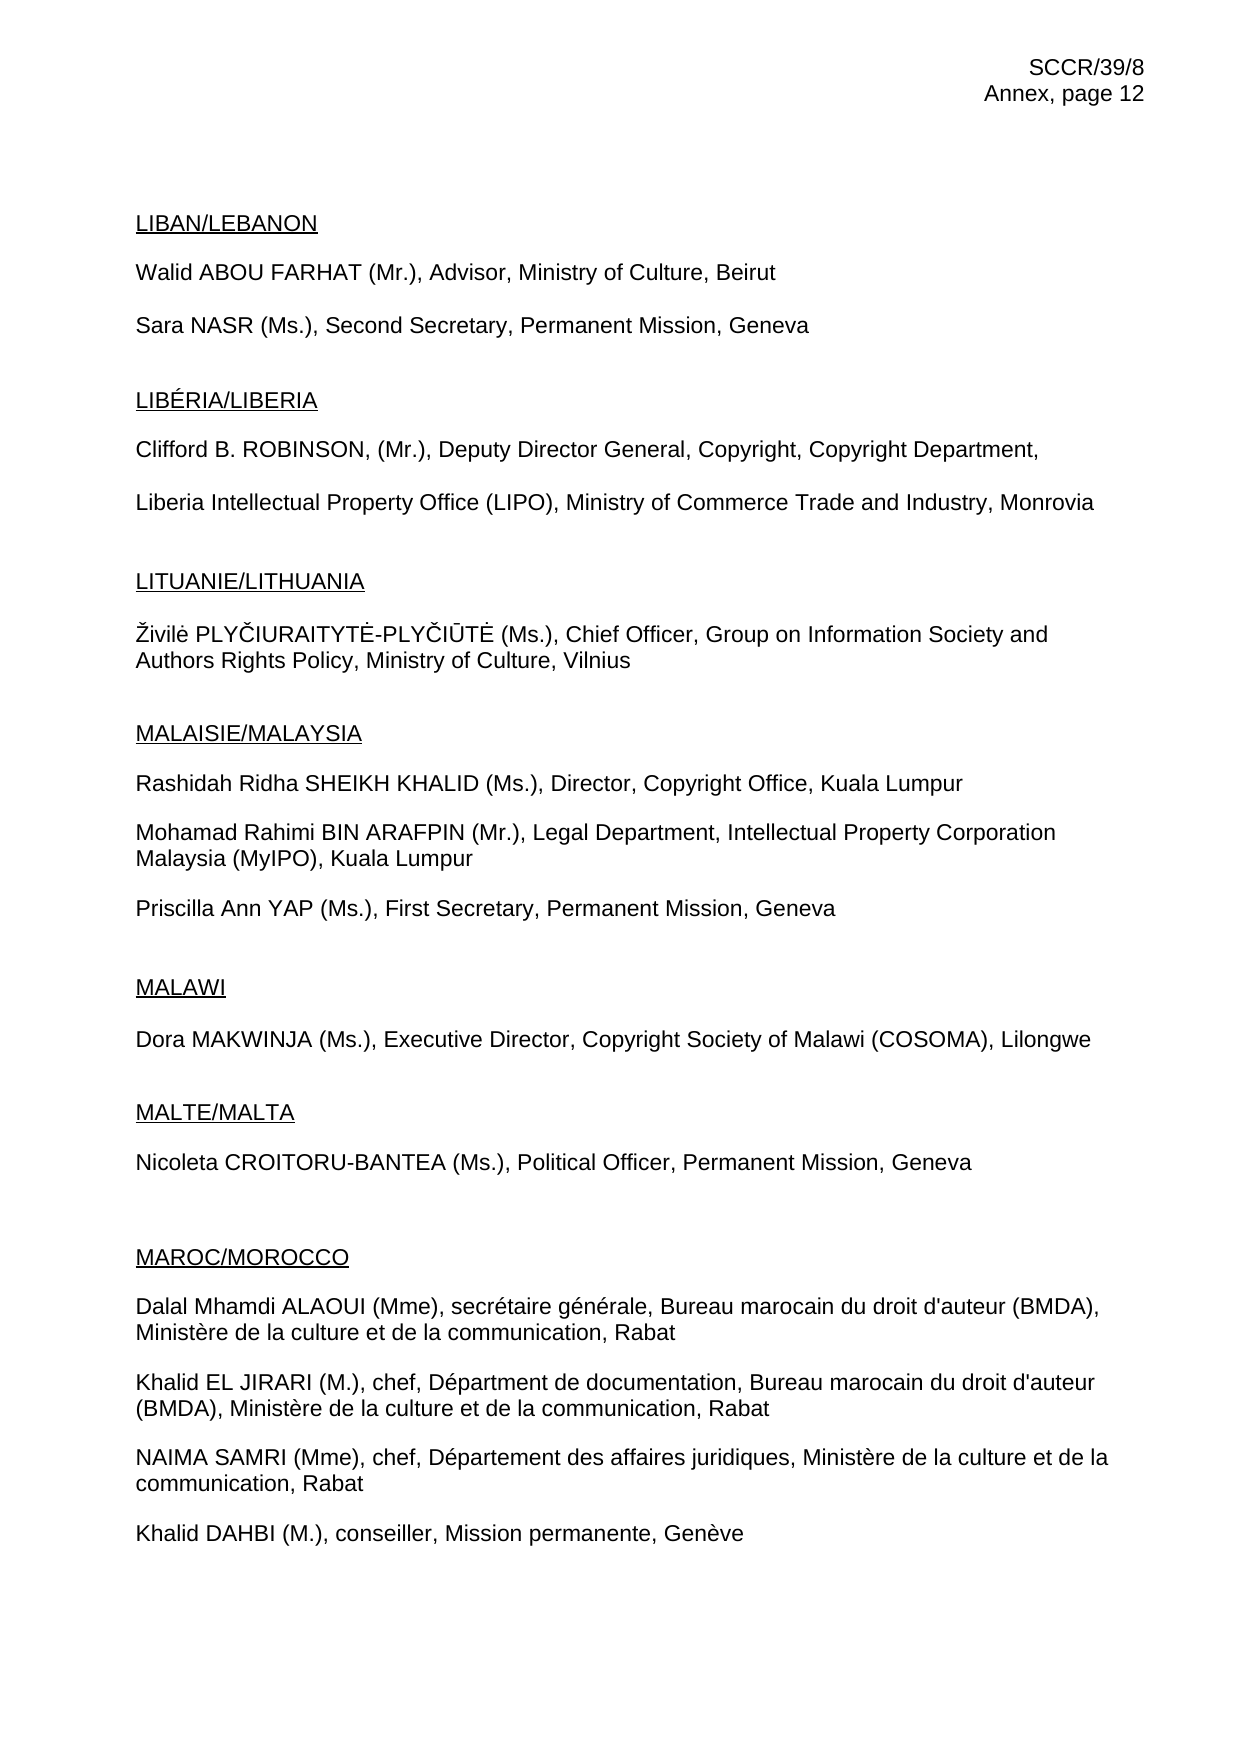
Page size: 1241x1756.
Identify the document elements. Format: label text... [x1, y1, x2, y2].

text MAROC/MOROCCO [135, 1243, 1144, 1270]
text LITUANIE/LITHUANIA [135, 568, 1144, 594]
text NAIMA SAMRI (Mme), chef, Département des affaires juridiques, Ministère de la culture et de la communication, Rabat [135, 1444, 1122, 1497]
text Khalid DAHBI (M.), conseiller, Mission permanente, Genève [135, 1520, 1144, 1546]
text Mohamad Rahimi BIN ARAFPIN (Mr.), Legal Department, Intellectual Property Corporation Malaysia (MyIPO), Kuala Lumpur [135, 819, 1070, 872]
text Priscilla Ann YAP (Ms.), First Secretary, Permanent Mission, Geneva [135, 894, 1144, 921]
text LIBAN/LEBANON [135, 209, 1144, 236]
text LIBÉRIA/LIBERIA [135, 387, 1144, 413]
text Rashidah Ridha SHEIKH KHALID (Ms.), Director, Copyright Office, Kuala Lumpur [135, 769, 1144, 796]
text MALAISIE/MALAYSIA [135, 720, 1144, 747]
text Walid ABOU FARHAT (Mr.), Advisor, Ministry of Culture, Beirut Sara NASR (Ms.), Second Secretary, Permanent Mission, Geneva [135, 259, 823, 338]
text MALAWI [135, 973, 1144, 1000]
text Dalal Mhamdi ALAOUI (Mme), secrétaire générale, Bureau marocain du droit d'auteur (BMDA), Ministère de la culture et de la communication, Rabat [135, 1293, 1114, 1346]
text Nicoleta CROITORU-BANTEA (Ms.), Political Officer, Permanent Mission, Geneva [135, 1149, 1144, 1175]
text MALTE/MALTA [135, 1099, 1144, 1126]
text Živilė PLYČIURAITYTĖ-PLYČIŪTĖ (Ms.), Chief Officer, Group on Information Society and Authors Rights Policy, Ministry of Culture, Vilnius [135, 621, 1063, 674]
text Khalid EL JIRARI (M.), chef, Départment de documentation, Bureau marocain du droit d'auteur (BMDA), Ministère de la culture et de la communication, Rabat [135, 1368, 1109, 1421]
text Dora MAKWINJA (Ms.), Executive Director, Copyright Society of Malawi (COSOMA), Lilongwe [135, 1026, 1144, 1053]
text Liberia Intellectual Property Office (LIPO), Ministry of Commerce Trade and Industry, Monrovia [135, 489, 1108, 516]
text Clifford B. ROBINSON, (Mr.), Deputy Director General, Copyright, Copyright Department, [135, 436, 1108, 463]
